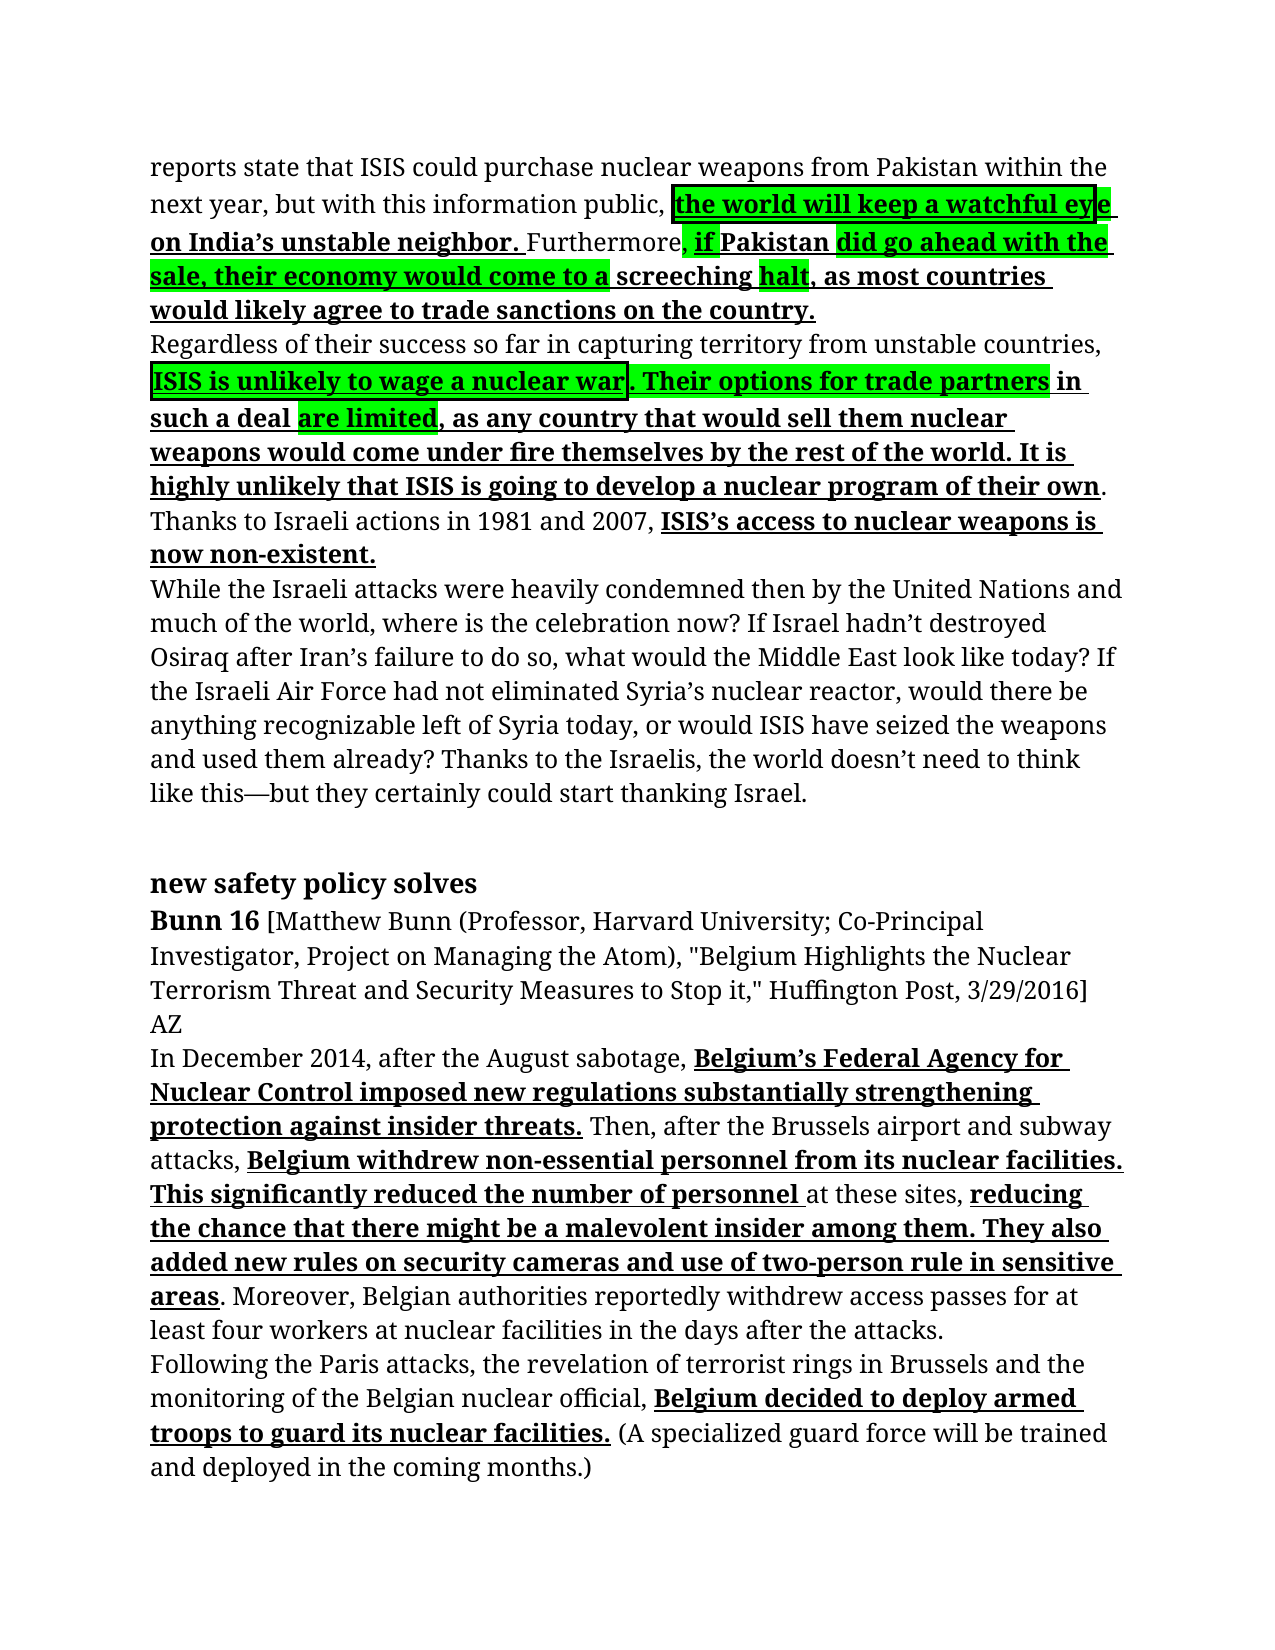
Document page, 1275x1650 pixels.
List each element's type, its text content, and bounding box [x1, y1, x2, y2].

text Regardless of their success so far in capturing territory from unstable countries, ISIS is unlikely to wage a nuclear war. Their options for trade partners in such a deal are limited, as any country that would sell them nuclear weapons would come under fire themselves by the rest of the world. It is highly unlikely that ISIS is going to develop a nuclear program of their own. Thanks to Israeli actions in 1981 and 2007, ISIS’s access to nuclear weapons is now non-existent. [150, 327, 1125, 571]
text While the Israeli attacks were heavily condemned then by the United Nations and much of the world, where is the celebration now? If Israel hadn’t destroyed Osiraq after Iran’s failure to do so, what would the Middle East look like today? If the Israeli Air Force had not eliminated Syria’s nuclear reactor, would there be anything recognizable left of Syria today, or would ISIS have seized the weapons and used them already? Thanks to the Israelis, the world doesn’t need to think like this—but they certainly could start thanking Israel. [150, 571, 1125, 810]
subtitle new safety policy solves [150, 864, 1125, 901]
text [150, 150, 1125, 327]
text Bunn 16 [Matthew Bunn (Professor, Harvard University; Co-Principal Investigator, Project on Managing the Atom), "Belgium Highlights the Nuclear Terrorism Threat and Security Measures to Stop it," Huffington Post, 3/29/2016] AZ [150, 901, 1125, 1041]
text Following the Paris attacks, the revelation of terrorist rings in Brussels and the monitoring of the Belgian nuclear official, Belgium decided to deploy armed troops to guard its nuclear facilities. (A specialized guard force will be trained and deployed in the coming months.) [150, 1347, 1125, 1483]
text In December 2014, after the August sabotage, Belgium’s Federal Agency for Nuclear Control imposed new regulations substantially strengthening protection against insider threats. Then, after the Brussels airport and subway attacks, Belgium withdrew non-essential personnel from its nuclear facilities. This significantly reduced the number of personnel at these sites, reducing the chance that there might be a malevolent insider among them. They also added new rules on security cameras and use of two-person rule in sensitive areas. Moreover, Belgian authorities reportedly withdrew access passes for at least four workers at nuclear facilities in the days after the attacks. [150, 1041, 1125, 1347]
